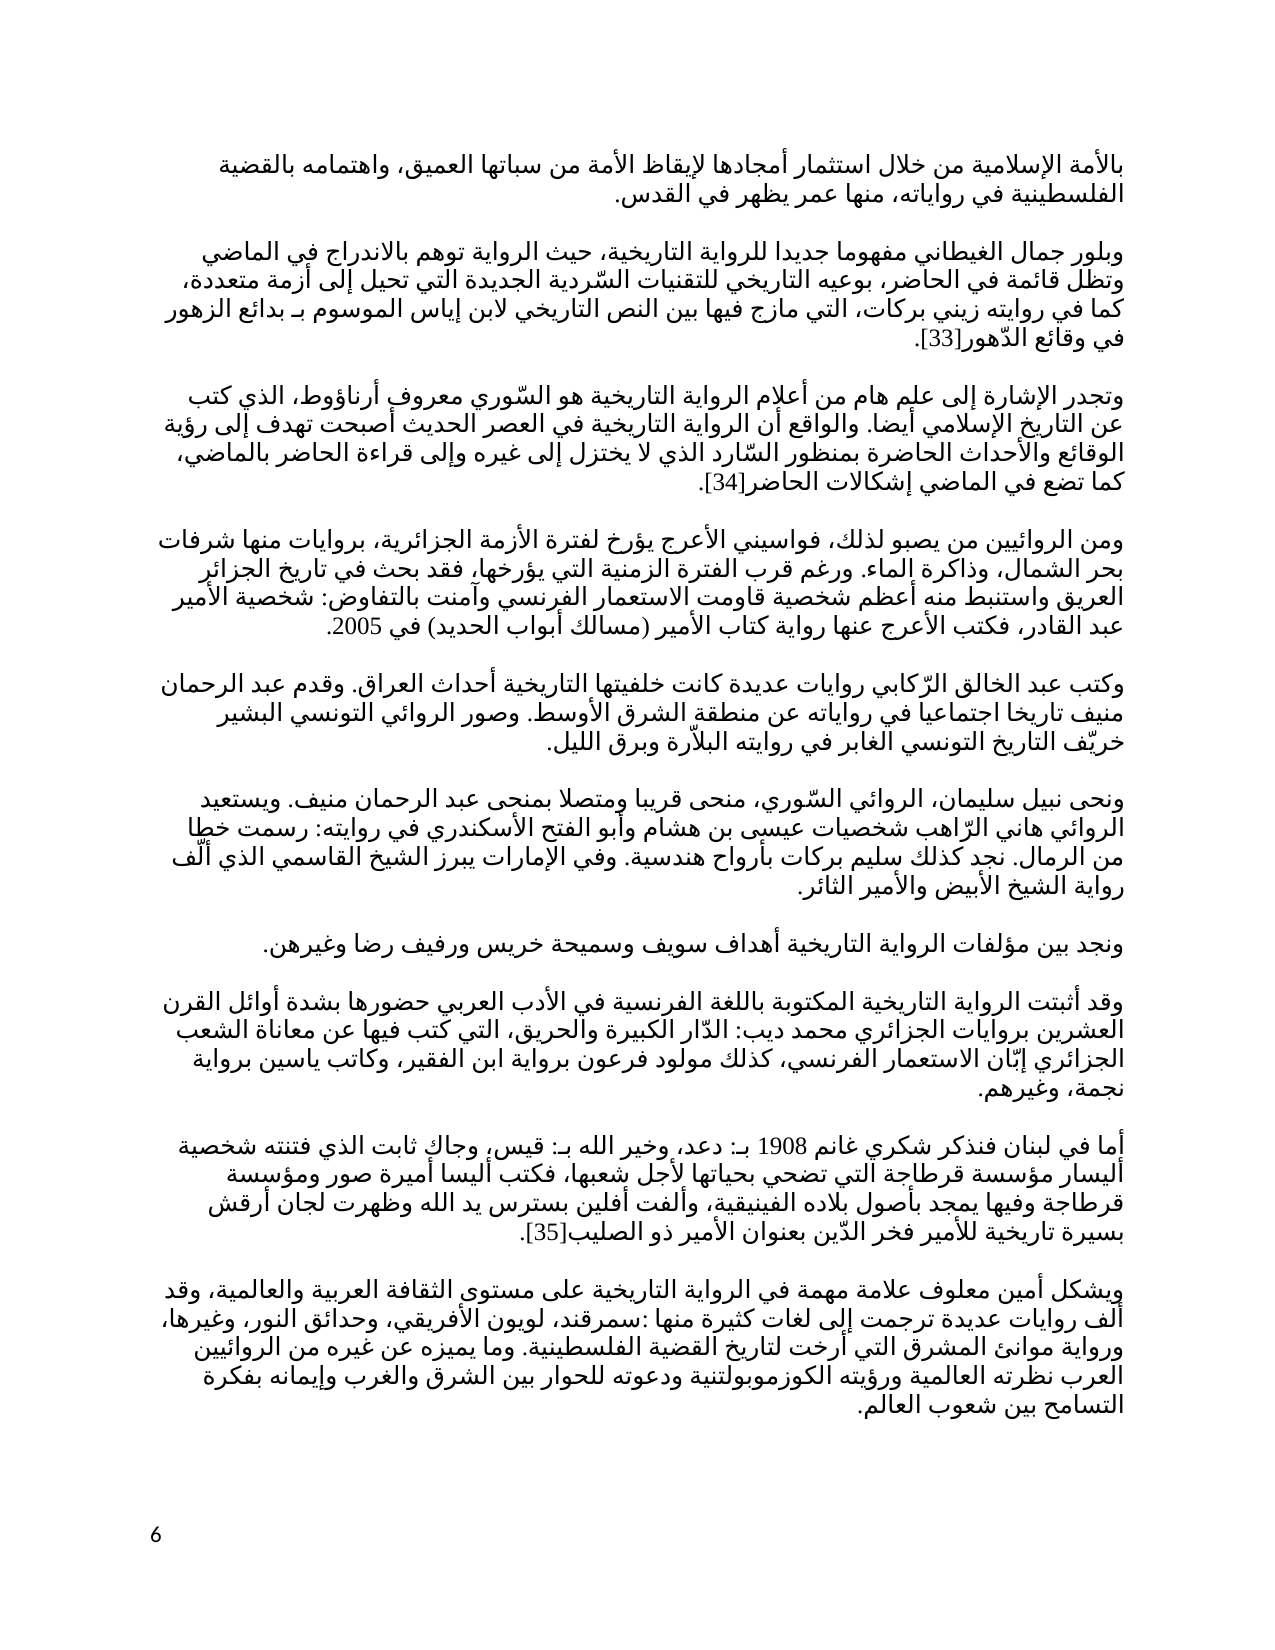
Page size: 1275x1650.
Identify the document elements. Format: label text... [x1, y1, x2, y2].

text ويشكل أمين معلوف علامة مهمة في الرواية التاريخية على مستوى الثقافة العربية والعالمية، وقد ألف روايات عديدة ترجمت إلى لغات كثيرة منها :سمرقند، لويون الأفريقي، وحدائق النور، وغيرها، ورواية موانئ المشرق التي أرخت لتاريخ القضية الفلسطينية. وما يميزه عن غيره من الروائيين العرب نظرته العالمية ورؤيته الكوزموبولتنية ودعوته للحوار بين الشرق والغرب وإيمانه بفكرة التسامح بين شعوب العالم. [150, 1275, 1125, 1419]
text وبلور جمال الغيطاني مفهوما جديدا للرواية التاريخية، حيث الرواية توهم بالاندراج في الماضي وتظل قائمة في الحاضر، بوعيه التاريخي للتقنيات السّردية الجديدة التي تحيل إلى أزمة متعددة، كما في روايته زيني بركات، التي مازج فيها بين النص التاريخي لابن إياس الموسوم بـ بدائع الزهور في وقائع الدّهور[33]. [150, 237, 1125, 352]
text ونجد بين مؤلفات الرواية التاريخية أهداف سويف وسميحة خريس ورفيف رضا وغيرهن. [150, 929, 1125, 957]
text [150, 150, 1125, 207]
text وقد أثبتت الرواية التاريخية المكتوبة باللغة الفرنسية في الأدب العربي حضورها بشدة أوائل القرن العشرين بروايات الجزائري محمد ديب: الدّار الكبيرة والحريق، التي كتب فيها عن معاناة الشعب الجزائري إبّان الاستعمار الفرنسي، كذلك مولود فرعون برواية ابن الفقير، وكاتب ياسين برواية نجمة، وغيرهم. [150, 987, 1125, 1102]
text ومن الروائيين من يصبو لذلك، فواسيني الأعرج يؤرخ لفترة الأزمة الجزائرية، بروايات منها شرفات بحر الشمال، وذاكرة الماء. ورغم قرب الفترة الزمنية التي يؤرخها، فقد بحث في تاريخ الجزائر العريق واستنبط منه أعظم شخصية قاومت الاستعمار الفرنسي وآمنت بالتفاوض: شخصية الأمير عبد القادر، فكتب الأعرج عنها رواية كتاب الأمير (مسالك أبواب الحديد) في 2005. [150, 525, 1125, 640]
text وكتب عبد الخالق الرّكابي روايات عديدة كانت خلفيتها التاريخية أحداث العراق. وقدم عبد الرحمان منيف تاريخا اجتماعيا في رواياته عن منطقة الشرق الأوسط. وصور الروائي التونسي البشير خريّف التاريخ التونسي الغابر في روايته البلاّرة وبرق الليل. [150, 669, 1125, 755]
text ونحى نبيل سليمان، الروائي السّوري، منحى قريبا ومتصلا بمنحى عبد الرحمان منيف. ويستعيد الروائي هاني الرّاهب شخصيات عيسى بن هشام وأبو الفتح الأسكندري في روايته: رسمت خطا من الرمال. نجد كذلك سليم بركات بأرواح هندسية. وفي الإمارات يبرز الشيخ القاسمي الذي ألّف رواية الشيخ الأبيض والأمير الثائر. [150, 784, 1125, 899]
text وتجدر الإشارة إلى علم هام من أعلام الرواية التاريخية هو السّوري معروف أرناؤوط، الذي كتب عن التاريخ الإسلامي أيضا. والواقع أن الرواية التاريخية في العصر الحديث أصبحت تهدف إلى رؤية الوقائع والأحداث الحاضرة بمنظور السّارد الذي لا يختزل إلى غيره وإلى قراءة الحاضر بالماضي، كما تضع في الماضي إشكالات الحاضر[34]. [150, 381, 1125, 496]
text أما في لبنان فنذكر شكري غانم 1908 بـ: دعد، وخير الله بـ: قيس، وجاك ثابت الذي فتنته شخصية أليسار مؤسسة قرطاجة التي تضحي بحياتها لأجل شعبها، فكتب أليسا أميرة صور ومؤسسة قرطاجة وفيها يمجد بأصول بلاده الفينيقية، وألفت أفلين بسترس يد الله وظهرت لجان أرقش بسيرة تاريخية للأمير فخر الدّين بعنوان الأمير ذو الصليب[35]. [150, 1131, 1125, 1246]
